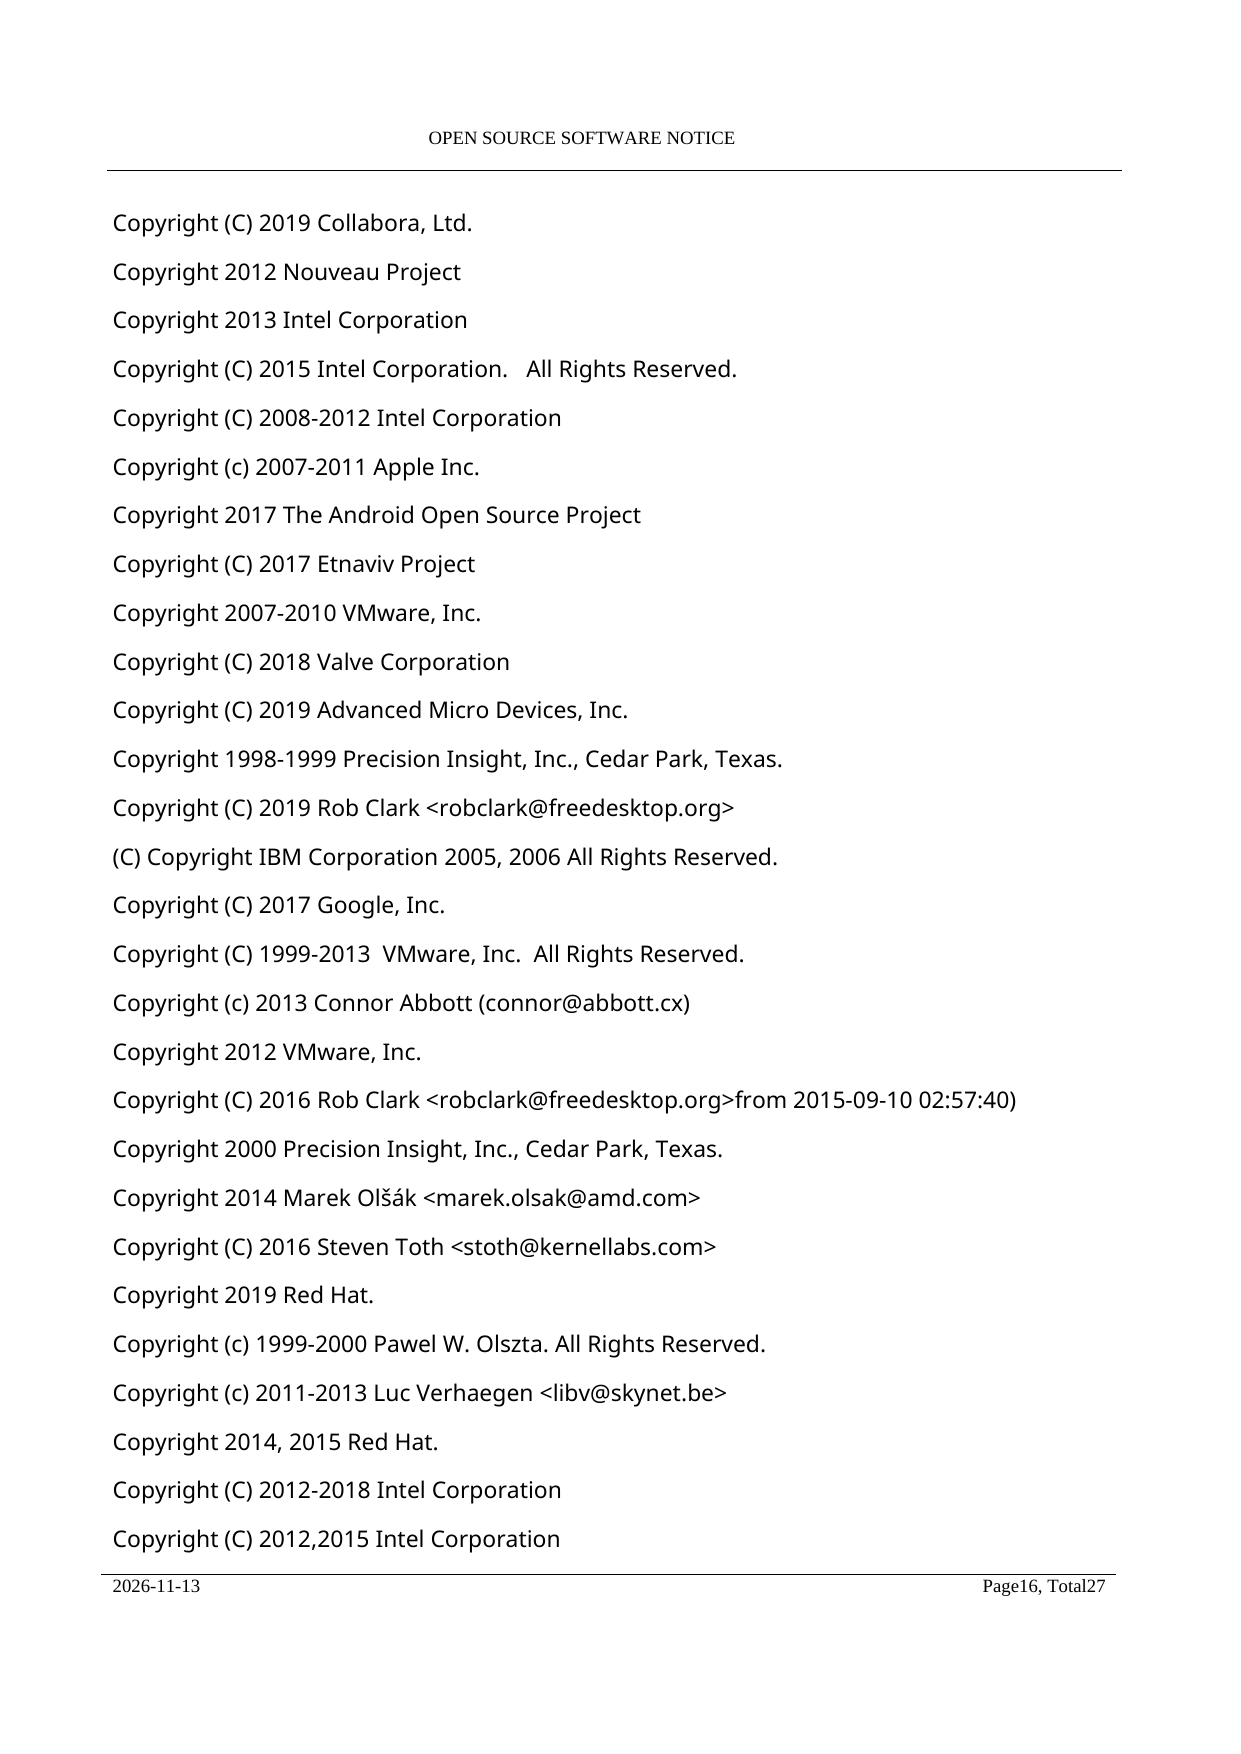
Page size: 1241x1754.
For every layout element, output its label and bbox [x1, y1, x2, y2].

text [112, 206, 1128, 1555]
